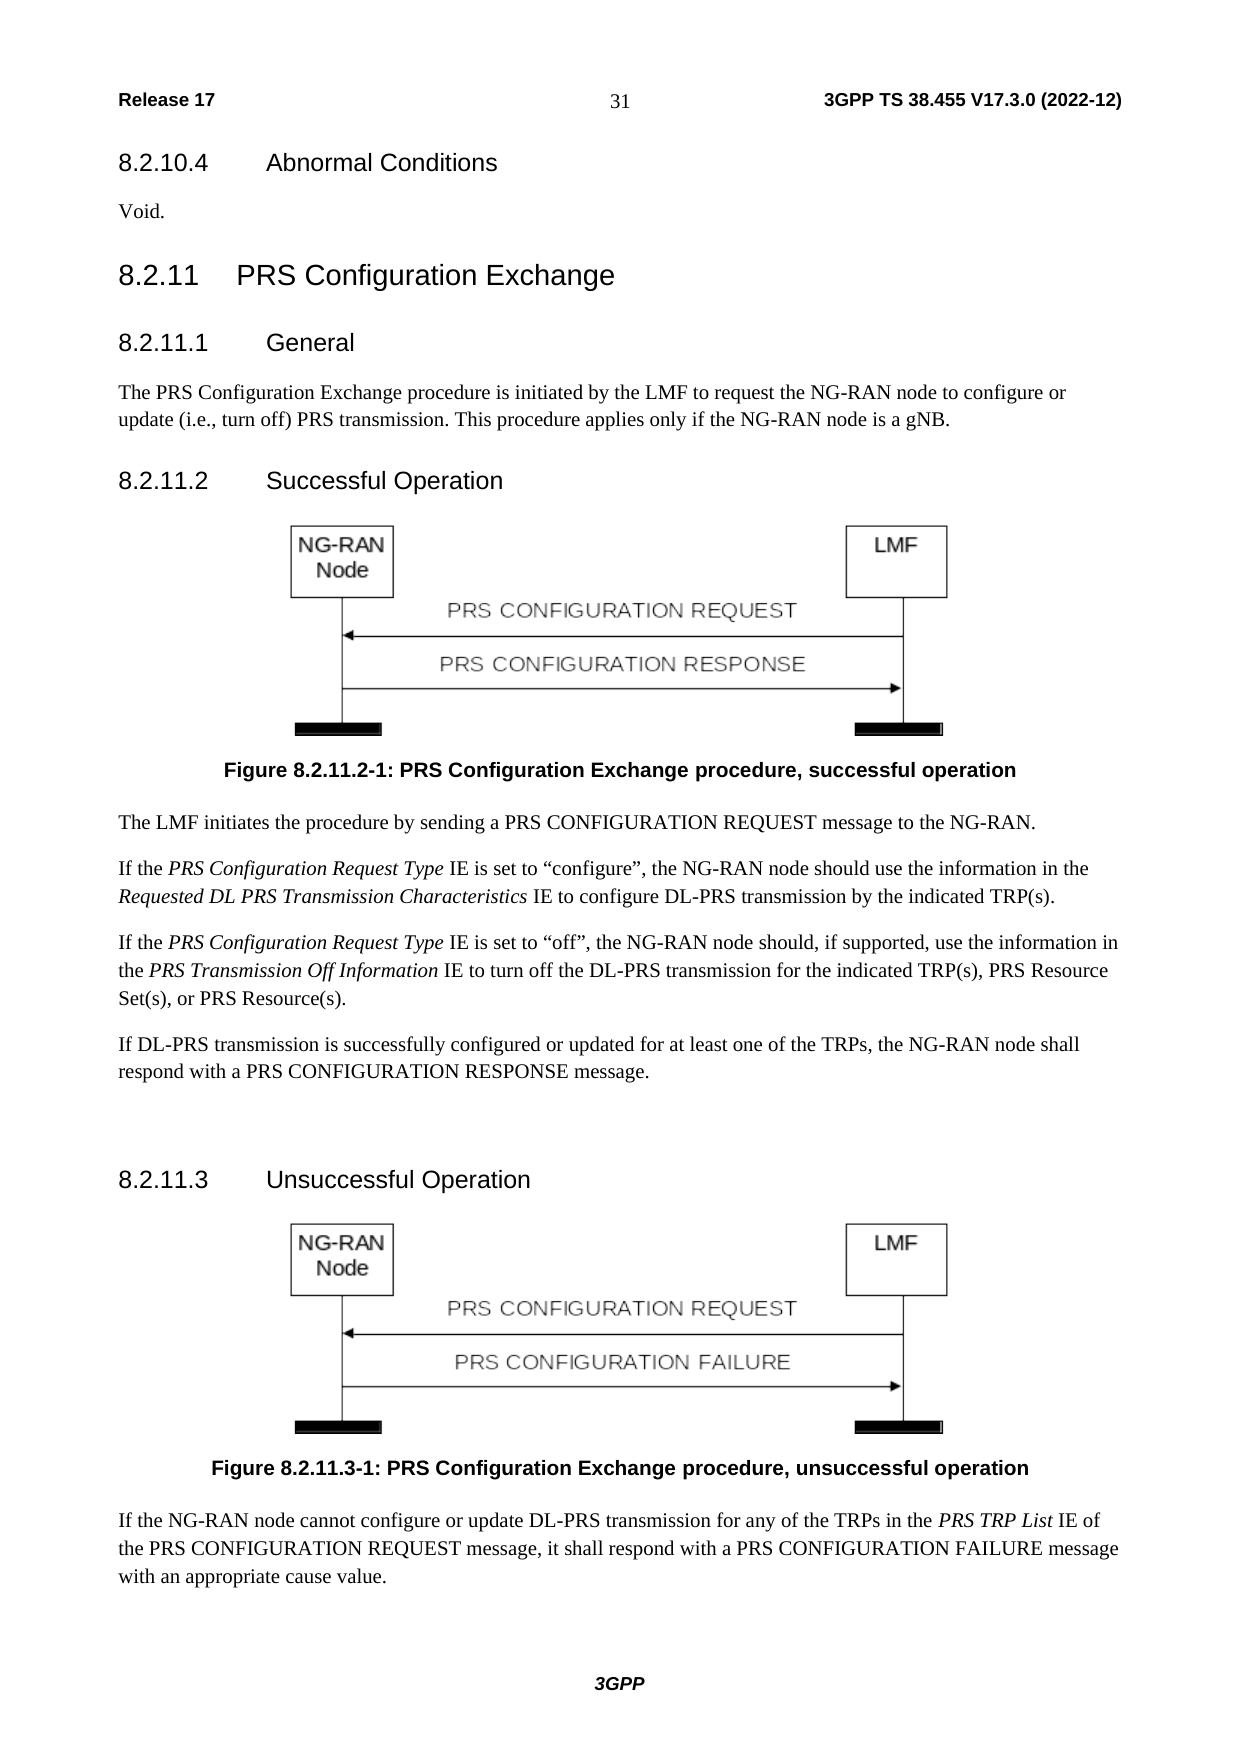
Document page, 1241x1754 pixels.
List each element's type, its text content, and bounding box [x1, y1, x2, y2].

subtitle 8.2.10.4 Abnormal Conditions [118, 147, 1122, 176]
text The PRS Configuration Exchange procedure is initiated by the LMF to request the NG-RAN node to configure or update (i.e., turn off) PRS transmission. This procedure applies only if the NG-RAN node is a gNB. [118, 380, 1122, 431]
text If the PRS Configuration Request Type IE is set to “off”, the NG-RAN node should, if supported, use the information in the PRS Transmission Off Information IE to turn off the DL-PRS transmission for the indicated TRP(s), PRS Resource Set(s), or PRS Resource(s). [118, 930, 1122, 1009]
text If the PRS Configuration Request Type IE is set to “configure”, the NG-RAN node should use the information in the Requested DL PRS Transmission Characteristics IE to configure DL-PRS transmission by the indicated TRP(s). [118, 856, 1122, 908]
text If DL-PRS transmission is successfully configured or updated for at least one of the TRPs, the NG-RAN node shall respond with a PRS CONFIGURATION RESPONSE message. [118, 1032, 1122, 1083]
subtitle 8.2.11 PRS Configuration Exchange [118, 258, 1122, 292]
subtitle 8.2.11.2 Successful Operation [118, 466, 1122, 495]
subtitle 8.2.11.3 Unsuccessful Operation [118, 1164, 1122, 1193]
text The LMF initiates the procedure by sending a PRS CONFIGURATION REQUEST message to the NG-RAN. [118, 810, 1122, 834]
text If the NG-RAN node cannot configure or update DL-PRS transmission for any of the TRPs in the PRS TRP List IE of the PRS CONFIGURATION REQUEST message, it shall respond with a PRS CONFIGURATION FAILURE message with an appropriate cause value. [118, 1508, 1122, 1588]
text Figure 8.2.11.3-1: PRS Configuration Exchange procedure, unsuccessful operation [118, 1456, 1122, 1480]
subtitle 8.2.11.1 General [118, 328, 1122, 357]
text Void. [118, 199, 1122, 223]
text Figure 8.2.11.2-1: PRS Configuration Exchange procedure, successful operation [118, 757, 1122, 781]
